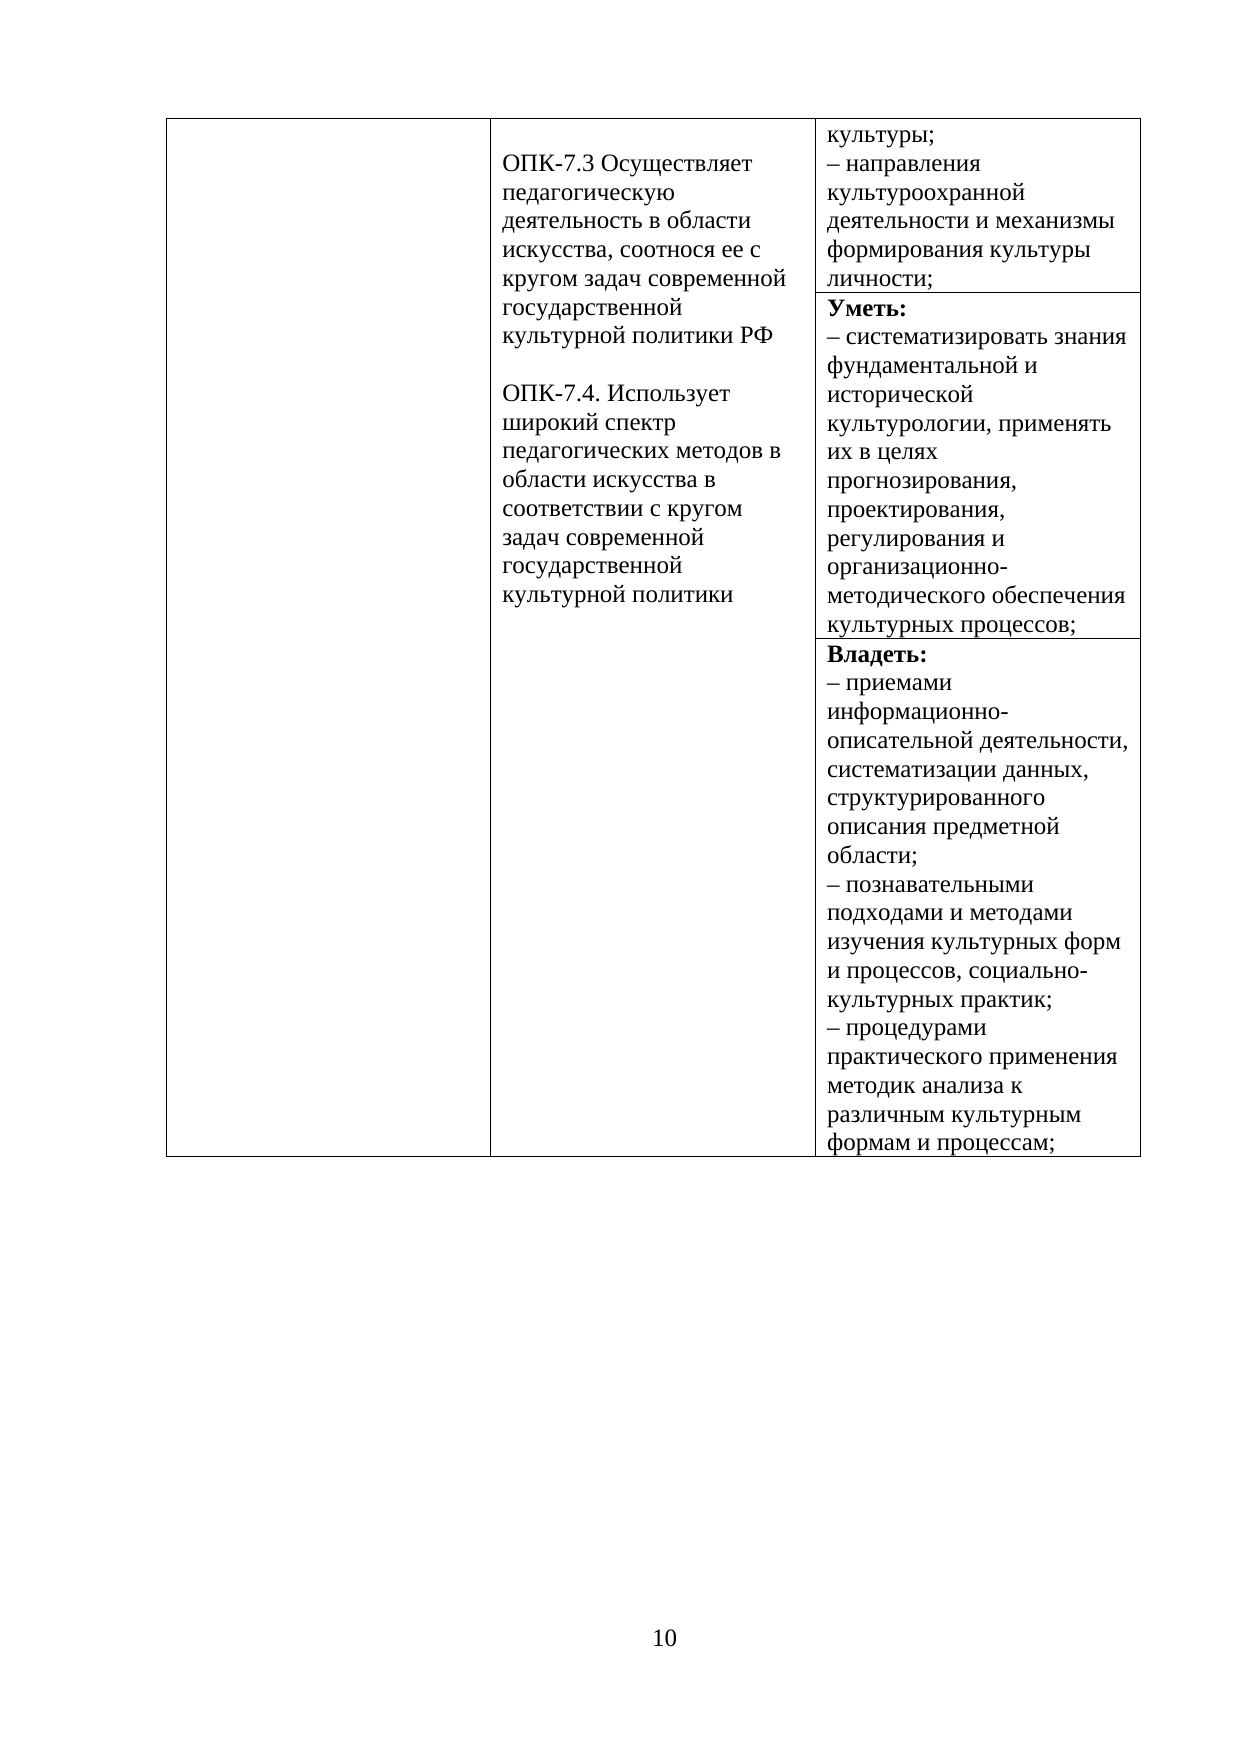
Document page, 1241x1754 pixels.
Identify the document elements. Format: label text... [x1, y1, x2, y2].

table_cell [491, 119, 815, 1156]
table_cell Уметь: – систематизировать знания фундаментальной и исторической культурологии, применять их в целях прогнозирования, проектирования, регулирования и организационно-методического обеспечения культурных процессов; [816, 293, 1140, 638]
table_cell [816, 119, 1140, 292]
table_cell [167, 119, 490, 1156]
table_cell Владеть: – приемами информационно-описательной деятельности, систематизации данных, структурированного описания предметной области; – познавательными подходами и методами изучения культурных форм и процессов, социально-культурных практик; – процедурами практического применения методик анализа к различным культурным формам и процессам; [816, 639, 1140, 1156]
